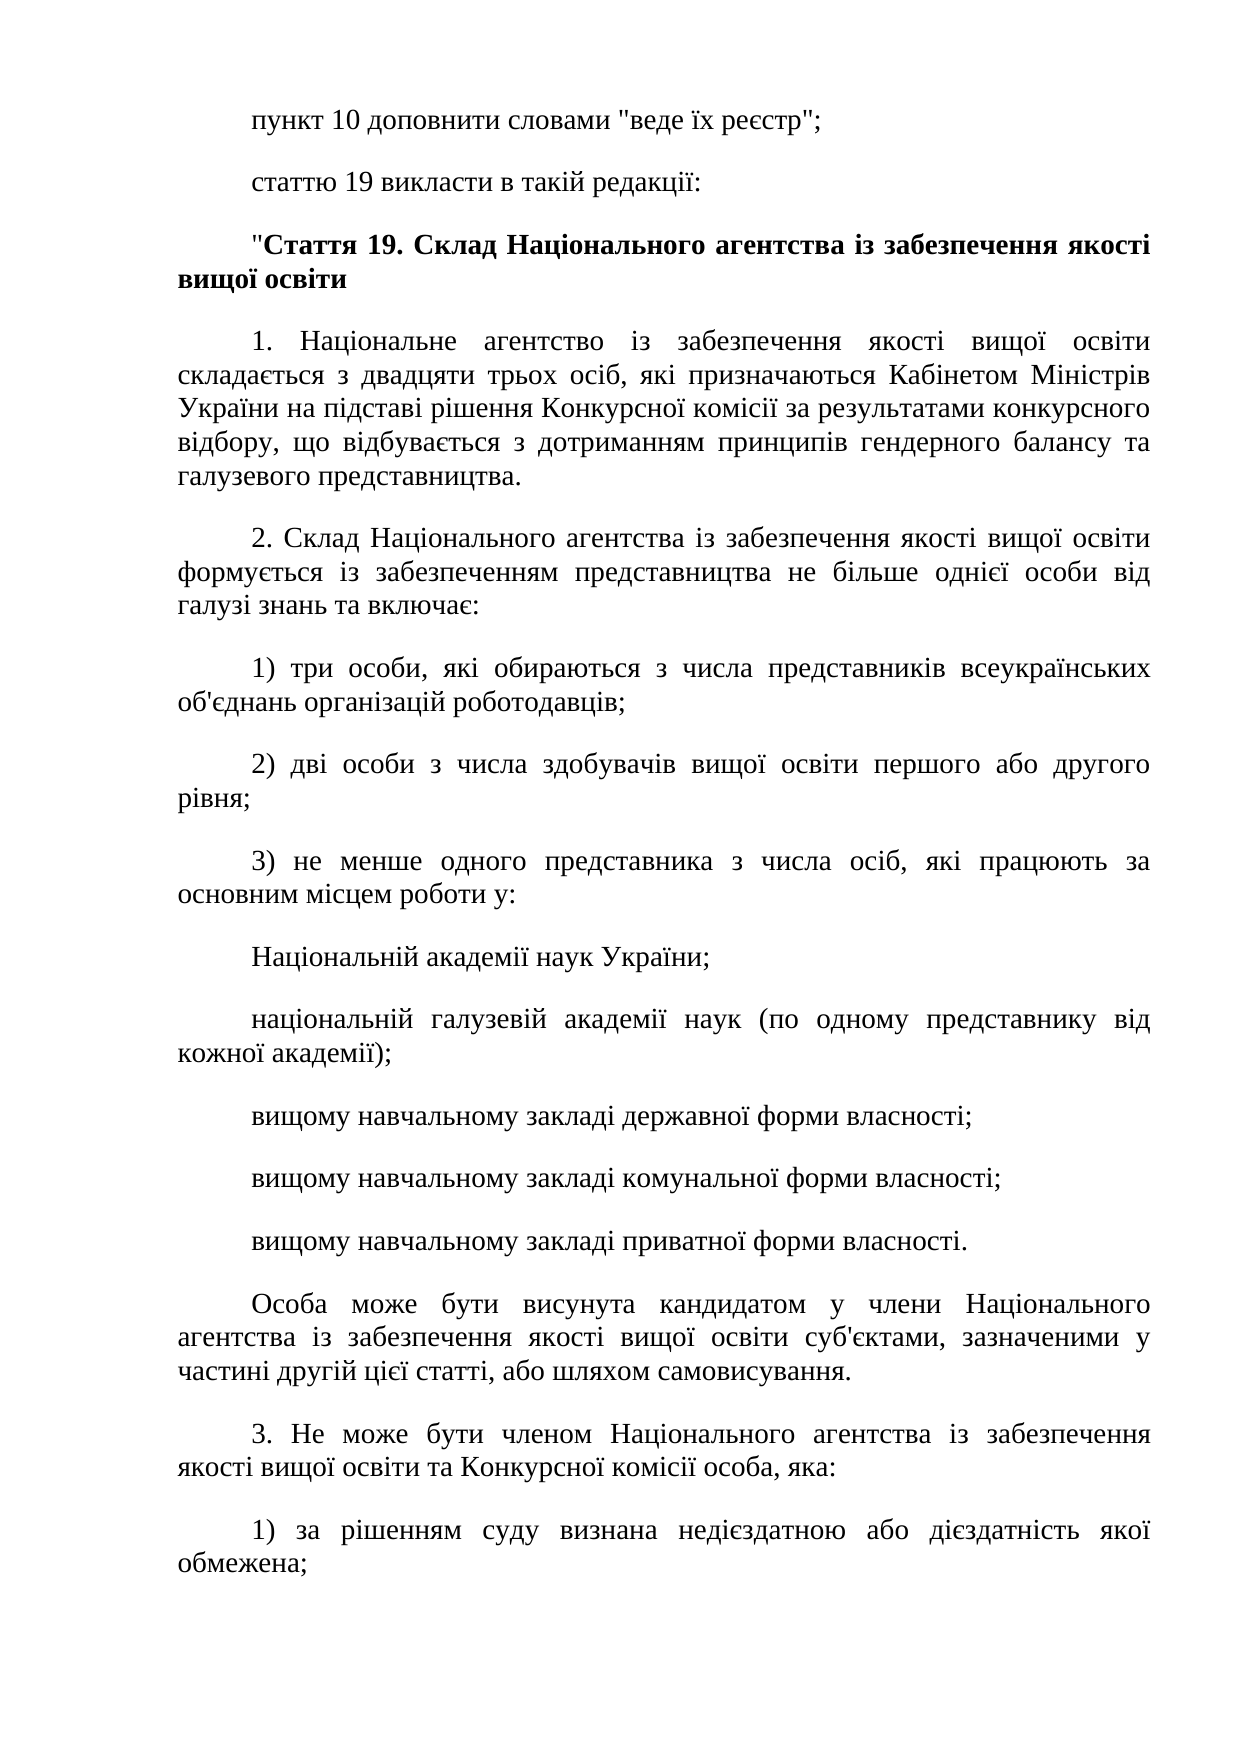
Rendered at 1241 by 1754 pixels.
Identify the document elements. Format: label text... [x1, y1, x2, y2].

text вищому навчальному закладі приватної форми власності. [177, 1223, 1152, 1257]
text Особа може бути висунута кандидатом у члени Національного агентства із забезпечення якості вищої освіти суб'єктами, зазначеними у частині другій цієї статті, або шляхом самовисування. [177, 1286, 1152, 1387]
text 1) за рішенням суду визнана недієздатною або дієздатність якої обмежена; [177, 1512, 1152, 1579]
text пункт 10 доповнити словами "веде їх реєстр"; [177, 102, 1152, 135]
text Національній академії наук України; [177, 939, 1152, 972]
text 3. Не може бути членом Національного агентства із забезпечення якості вищої освіти та Конкурсної комісії особа, яка: [177, 1416, 1152, 1483]
text 1. Національне агентство із забезпечення якості вищої освіти складається з двадцяти трьох осіб, які призначаються Кабінетом Міністрів України на підставі рішення Конкурсної комісії за результатами конкурсного відбору, що відбувається з дотриманням принципів гендерного балансу та галузевого представництва. [177, 323, 1152, 491]
text 2) дві особи з числа здобувачів вищої освіти першого або другого рівня; [177, 746, 1152, 813]
text 3) не менше одного представника з числа осіб, які працюють за основним місцем роботи у: [177, 843, 1152, 910]
text 2. Склад Національного агентства із забезпечення якості вищої освіти формується із забезпеченням представництва не більше однієї особи від галузі знань та включає: [177, 520, 1152, 621]
text статтю 19 викласти в такій редакції: [177, 164, 1152, 198]
text вищому навчальному закладі комунальної форми власності; [177, 1161, 1152, 1194]
text 1) три особи, які обираються з числа представників всеукраїнських об'єднань організацій роботодавців; [177, 650, 1152, 717]
text національній галузевій академії наук (по одному представнику від кожної академії); [177, 1002, 1152, 1069]
text вищому навчальному закладі державної форми власності; [177, 1098, 1152, 1131]
text "Стаття 19. Склад Національного агентства із забезпечення якості вищої освіти [177, 227, 1152, 294]
